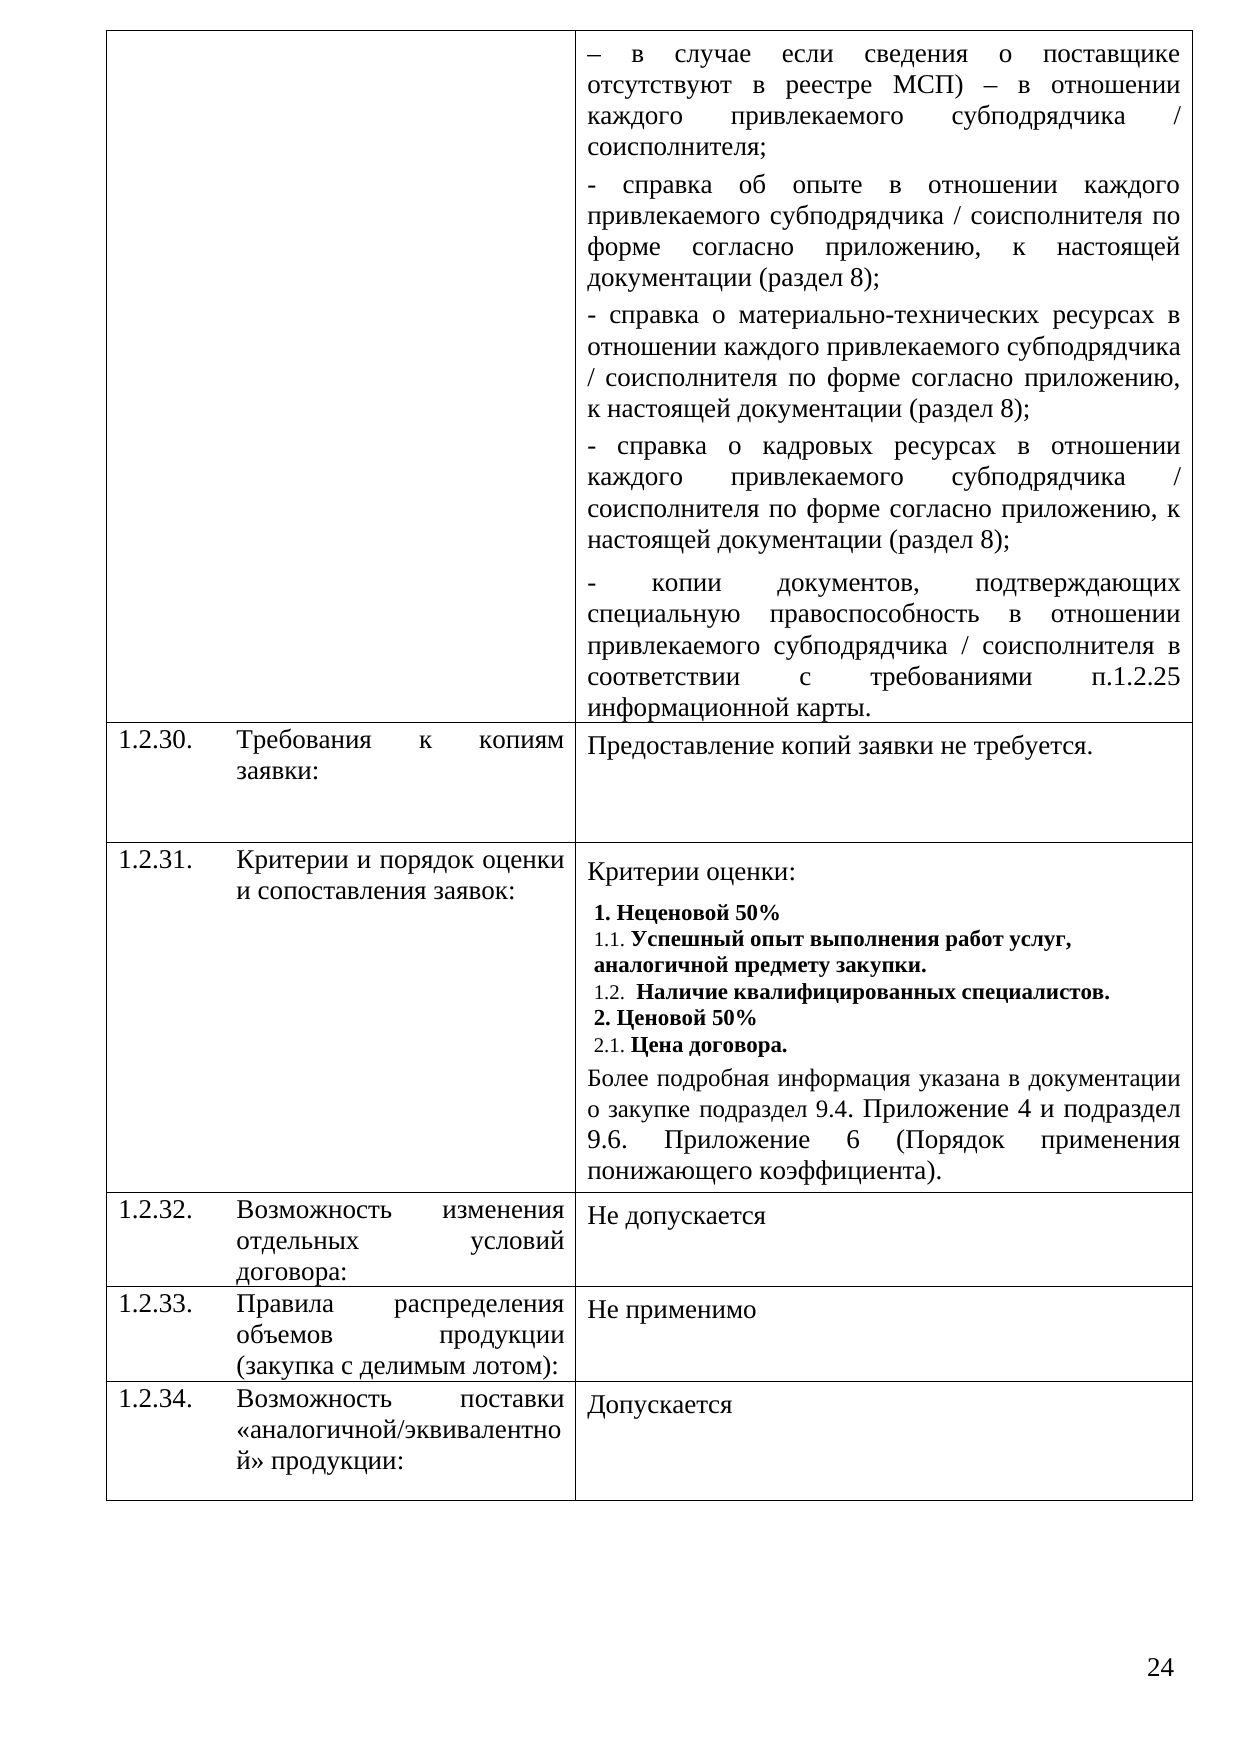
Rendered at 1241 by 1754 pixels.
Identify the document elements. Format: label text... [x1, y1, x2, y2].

table_cell Предоставление копий заявки не требуется. [576, 723, 1192, 842]
table_cell Правила распределения объемов продукции (закупка с делимым лотом): [107, 1287, 575, 1381]
table_cell Требования к копиям заявки: [107, 723, 575, 842]
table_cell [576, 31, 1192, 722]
table_cell Не допускается [576, 1193, 1192, 1286]
table_cell Критерии и порядок оценки и сопоставления заявок: [107, 843, 575, 1192]
table_cell Возможность поставки «аналогичной/эквивалентной» продукции: [107, 1382, 575, 1500]
table_cell Возможность изменения отдельных условий договора: [107, 1193, 575, 1286]
table_cell Не применимо [576, 1287, 1192, 1381]
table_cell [107, 31, 575, 722]
table_cell Критерии оценки: 1. Неценовой 50% 1.1. Успешный опыт выполнения работ услуг, аналогичной предмету закупки. 1.2. Наличие квалифицированных специалистов. 2. Ценовой 50% 2.1. Цена договора. Более подробная информация указана в документации о закупке подраздел 9.4. Приложение 4 и подраздел 9.6. Приложение 6 (Порядок применения понижающего коэффициента). [576, 843, 1192, 1192]
table_cell Допускается [576, 1382, 1192, 1500]
